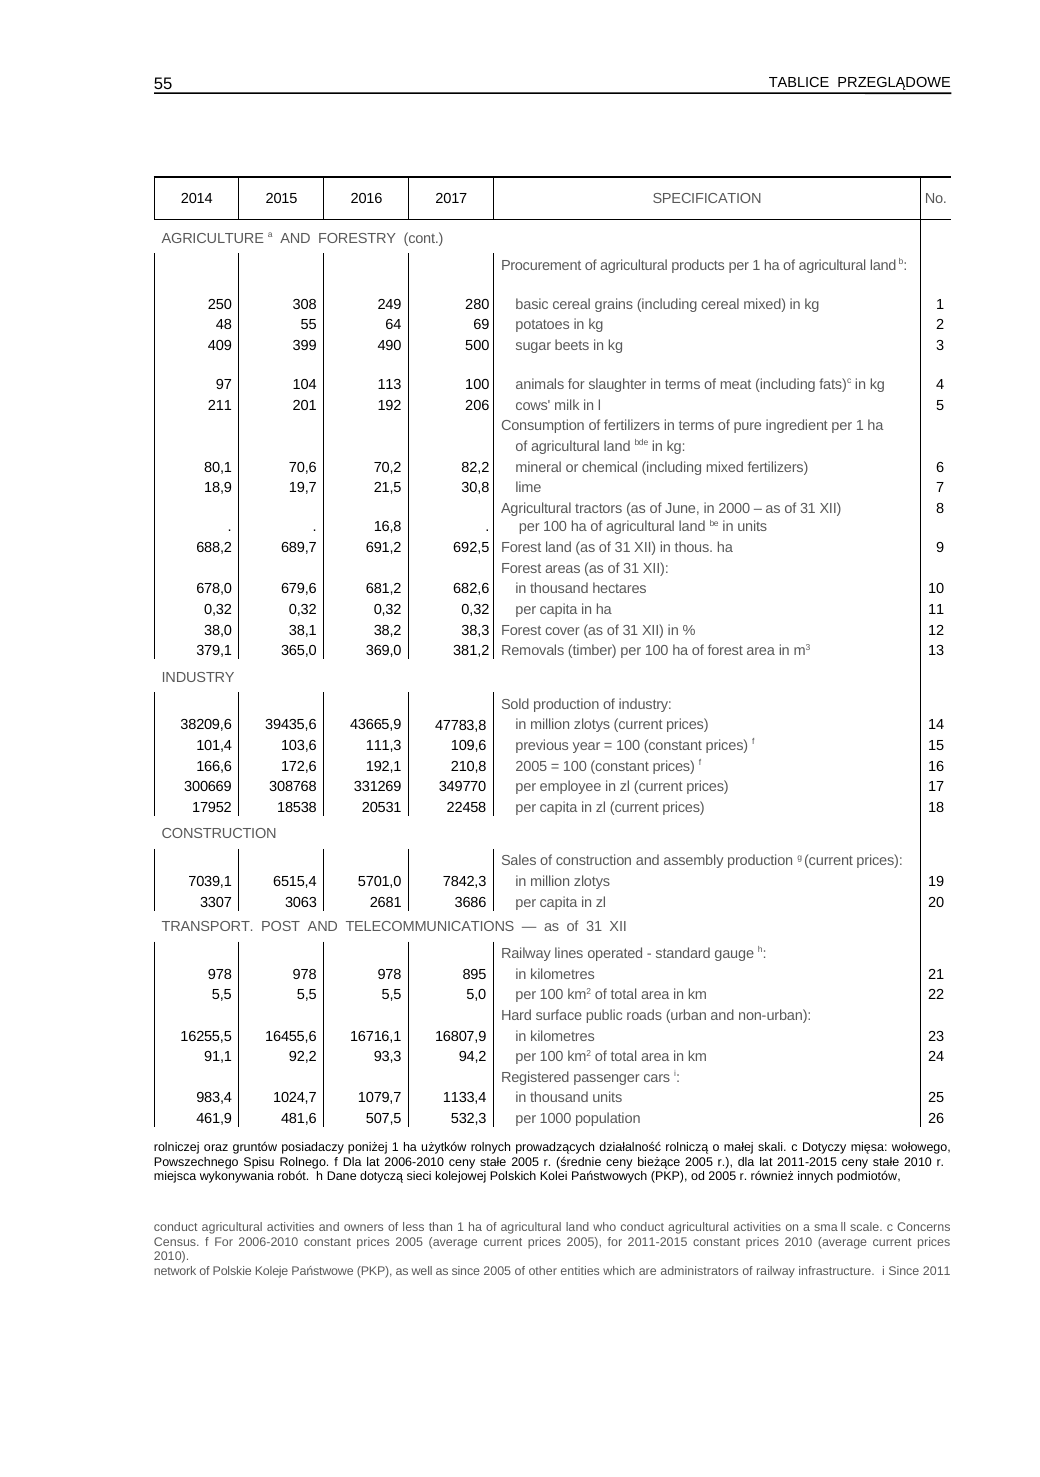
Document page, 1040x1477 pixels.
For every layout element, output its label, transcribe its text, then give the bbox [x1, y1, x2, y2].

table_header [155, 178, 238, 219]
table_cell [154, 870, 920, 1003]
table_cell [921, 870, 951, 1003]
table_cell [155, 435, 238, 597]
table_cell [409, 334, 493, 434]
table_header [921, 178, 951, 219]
text rolniczej oraz gruntów posiadaczy poniżej 1 ha użytków rolnych prowadzących działalność rolniczą o małej skali. c Dotyczy mięsa: wołowego, Powszechnego Spisu Rolnego. f Dla lat 2006-2010 ceny stałe 2005 r. (średnie ceny bieżące 2005 r.), dla lat 2011-2015 ceny stałe 2010 r. miejsca wykonywania robót. h Dane dotyczą sieci kolejowej Polskich Kolei Państwowych (PKP), od 2005 r. również innych podmiotów, [154, 1140, 951, 1183]
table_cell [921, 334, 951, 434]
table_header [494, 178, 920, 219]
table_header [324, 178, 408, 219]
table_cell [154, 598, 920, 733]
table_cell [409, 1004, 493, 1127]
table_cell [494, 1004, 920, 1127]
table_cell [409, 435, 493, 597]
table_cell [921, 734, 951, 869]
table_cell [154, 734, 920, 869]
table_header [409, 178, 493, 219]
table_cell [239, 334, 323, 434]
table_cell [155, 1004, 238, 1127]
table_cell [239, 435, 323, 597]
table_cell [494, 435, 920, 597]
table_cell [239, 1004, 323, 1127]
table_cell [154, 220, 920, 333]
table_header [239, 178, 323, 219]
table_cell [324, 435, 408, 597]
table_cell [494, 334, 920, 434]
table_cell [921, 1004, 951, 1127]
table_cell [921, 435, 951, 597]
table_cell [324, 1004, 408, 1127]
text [154, 1220, 951, 1277]
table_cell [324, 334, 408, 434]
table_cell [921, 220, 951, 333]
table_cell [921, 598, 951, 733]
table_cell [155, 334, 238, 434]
